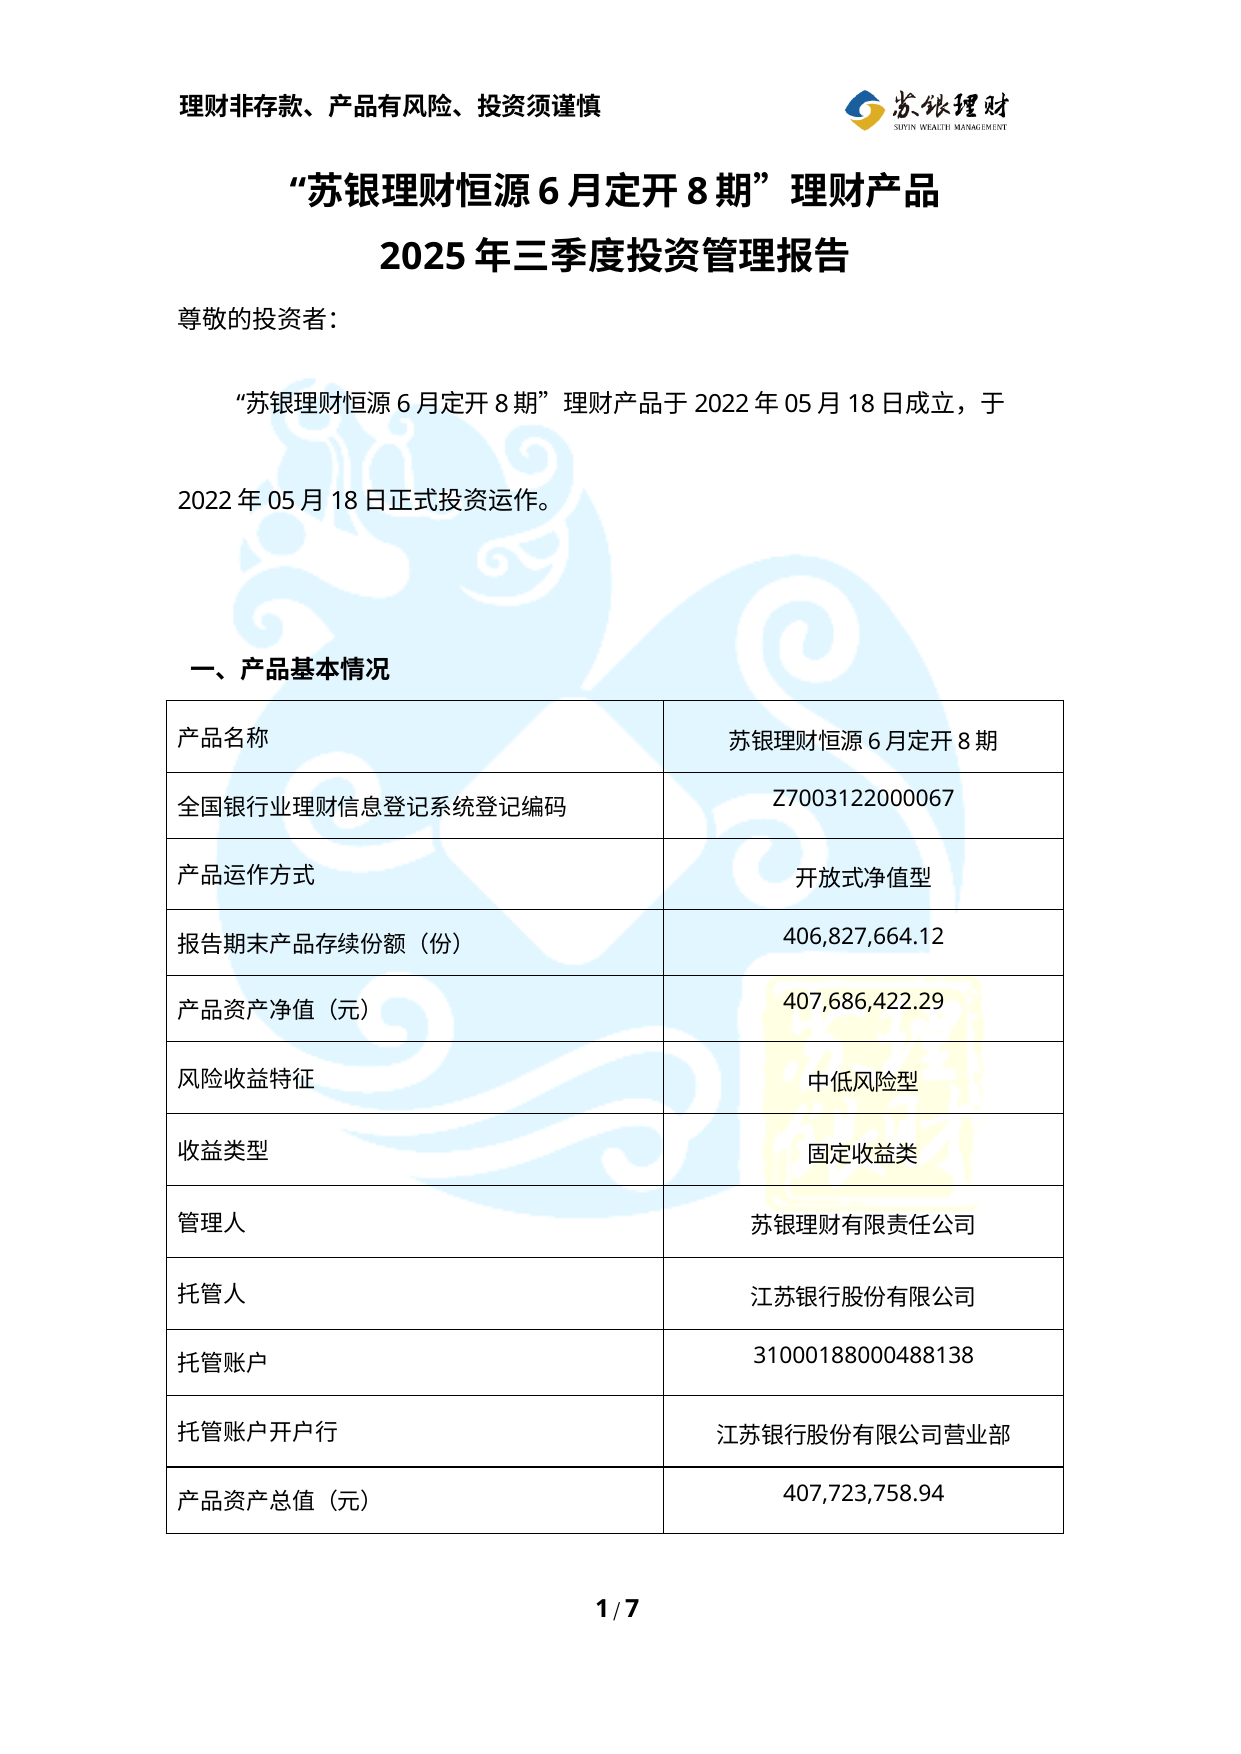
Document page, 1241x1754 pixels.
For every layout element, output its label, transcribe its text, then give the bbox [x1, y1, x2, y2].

text “苏银理财恒源6月定开8期”理财产品 [177, 156, 1053, 221]
text “苏银理财恒源6月定开8期”理财产品于 2022年05月18日成立，于2022年05月18日正式投资运作。 [177, 369, 1053, 531]
text 2025年三季度投资管理报告 [177, 221, 1053, 286]
table_cell 苏银理财有限责任公司 [664, 1186, 1063, 1257]
table_cell 31000188000488138 [664, 1330, 1063, 1394]
table_header 产品名称 [167, 701, 663, 772]
table_cell 托管人 [167, 1258, 663, 1328]
table_cell 固定收益类 [664, 1114, 1063, 1185]
table_cell 报告期末产品存续份额（份） [167, 910, 663, 975]
table_cell 中低风险型 [664, 1042, 1063, 1113]
table_header 苏银理财恒源6月定开8期 [664, 701, 1063, 772]
table_cell 托管账户 [167, 1330, 663, 1394]
table_cell 开放式净值型 [664, 839, 1063, 909]
text 尊敬的投资者： [177, 286, 1053, 351]
table_cell 产品资产总值（元） [167, 1468, 663, 1532]
table_cell 产品资产净值（元） [167, 976, 663, 1041]
table_cell 托管账户开户行 [167, 1396, 663, 1466]
table_cell 407,686,422.29 [664, 976, 1063, 1041]
table_cell 风险收益特征 [167, 1042, 663, 1113]
table_cell 407,723,758.94 [664, 1468, 1063, 1532]
table_cell 管理人 [167, 1186, 663, 1257]
table_cell 全国银行业理财信息登记系统登记编码 [167, 773, 663, 838]
table_cell 产品运作方式 [167, 839, 663, 909]
table_cell 江苏银行股份有限公司营业部 [664, 1396, 1063, 1466]
subtitle 一、产品基本情况 [190, 635, 1053, 700]
table_cell 江苏银行股份有限公司 [664, 1258, 1063, 1328]
table_cell 406,827,664.12 [664, 910, 1063, 975]
table_cell 收益类型 [167, 1114, 663, 1185]
picture [820, 72, 1039, 143]
table_cell Z7003122000067 [664, 773, 1063, 838]
